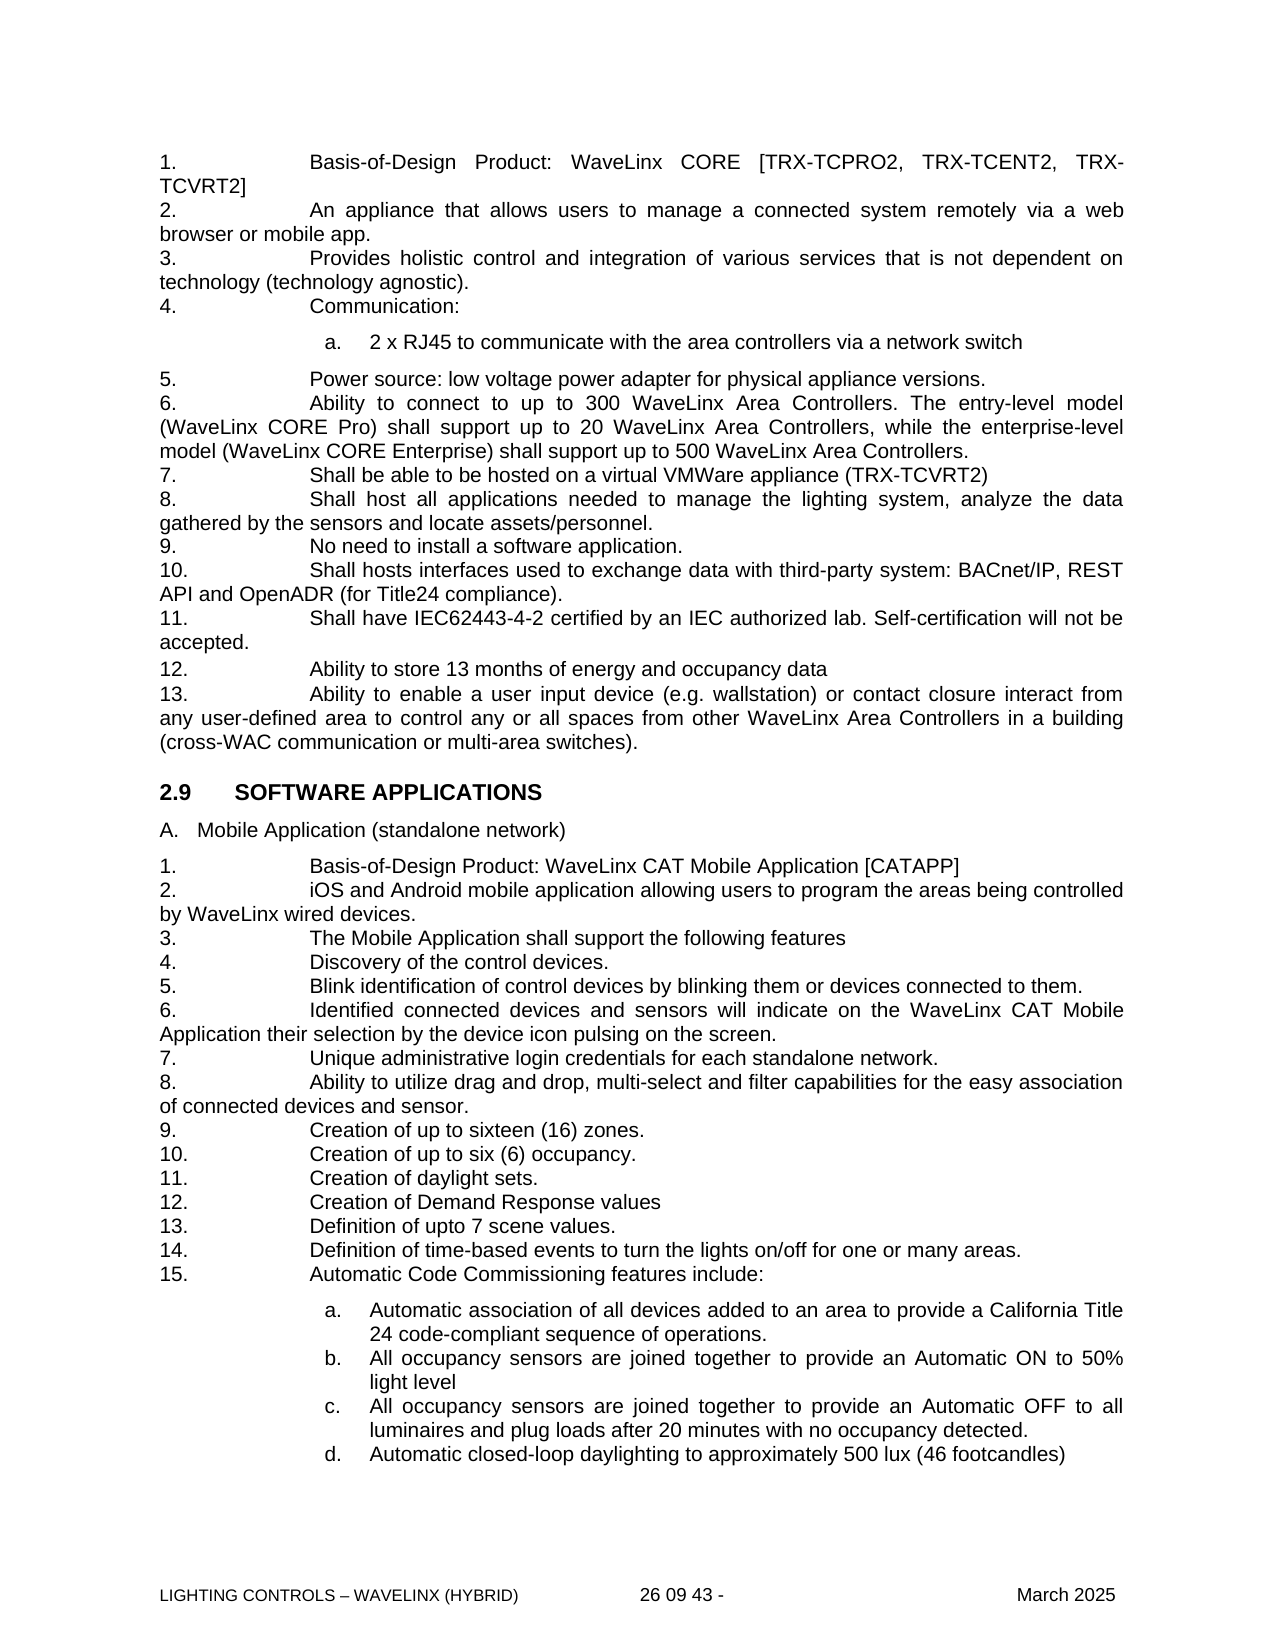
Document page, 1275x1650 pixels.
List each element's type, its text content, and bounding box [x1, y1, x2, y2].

text Shall have IEC62443-4-2 certified by an IEC authorized lab. Self-certification will not be accepted. [159, 606, 1125, 654]
list Basis-of-Design Product: WaveLinx CORE [TRX-TCPRO2, TRX-TCENT2, TRX-TCVRT2] [159, 150, 1125, 198]
text Automatic closed-loop daylighting to approximately 500 lux (46 footcandles) [324, 1442, 1125, 1466]
text iOS and Android mobile application allowing users to program the areas being controlled by WaveLinx wired devices. [159, 878, 1125, 926]
text Shall hosts interfaces used to exchange data with third-party system: BACnet/IP, REST API and OpenADR (for Title24 compliance). [159, 558, 1125, 606]
text Creation of up to six (6) occupancy. [159, 1142, 1125, 1166]
text All occupancy sensors are joined together to provide an Automatic ON to 50% light level [324, 1346, 1125, 1394]
text Ability to utilize drag and drop, multi-select and filter capabilities for the easy association of connected devices and sensor. [159, 1070, 1125, 1118]
text Shall be able to be hosted on a virtual VMWare appliance (TRX-TCVRT2) [159, 462, 1125, 486]
text Power source: low voltage power adapter for physical appliance versions. [159, 367, 1125, 391]
text Discovery of the control devices. [159, 950, 1125, 974]
text Ability to enable a user input device (e.g. wallstation) or contact closure interact from any user-defined area to control any or all spaces from other WaveLinx Area Controllers in a building (cross-WAC communication or multi-area switches). [159, 682, 1125, 754]
list Mobile Application (standalone network) [159, 818, 1125, 842]
text No need to install a software application. [159, 534, 1125, 558]
list 2 x RJ45 to communicate with the area controllers via a network switch [324, 330, 1125, 354]
text An appliance that allows users to manage a connected system remotely via a web browser or mobile app. [159, 198, 1125, 246]
text All occupancy sensors are joined together to provide an Automatic OFF to all luminaires and plug loads after 20 minutes with no occupancy detected. [324, 1394, 1125, 1442]
text Creation of daylight sets. [159, 1166, 1125, 1190]
text Ability to store 13 months of energy and occupancy data [159, 654, 1125, 682]
text Unique administrative login credentials for each standalone network. [159, 1046, 1125, 1070]
text The Mobile Application shall support the following features [159, 926, 1125, 950]
text Automatic Code Commissioning features include: [159, 1262, 1125, 1286]
subtitle SOFTWARE APPLICATIONS [159, 779, 1125, 805]
list Automatic association of all devices added to an area to provide a California Title 24 code-compliant sequence of operations. [324, 1298, 1125, 1346]
text Communication: [159, 294, 1125, 318]
text Provides holistic control and integration of various services that is not dependent on technology (technology agnostic). [159, 246, 1125, 294]
text Definition of time-based events to turn the lights on/off for one or many areas. [159, 1238, 1125, 1262]
text Creation of up to sixteen (16) zones. [159, 1118, 1125, 1142]
list Basis-of-Design Product: WaveLinx CAT Mobile Application [CATAPP] [159, 854, 1125, 878]
text Shall host all applications needed to manage the lighting system, analyze the data gathered by the sensors and locate assets/personnel. [159, 486, 1125, 534]
text Creation of Demand Response values [159, 1190, 1125, 1214]
text Blink identification of control devices by blinking them or devices connected to them. [159, 974, 1125, 998]
text Ability to connect to up to 300 WaveLinx Area Controllers. The entry-level model (WaveLinx CORE Pro) shall support up to 20 WaveLinx Area Controllers, while the enterprise-level model (WaveLinx CORE Enterprise) shall support up to 500 WaveLinx Area Controllers. [159, 391, 1125, 462]
text Definition of upto 7 scene values. [159, 1214, 1125, 1238]
text Identified connected devices and sensors will indicate on the WaveLinx CAT Mobile Application their selection by the device icon pulsing on the screen. [159, 998, 1125, 1046]
